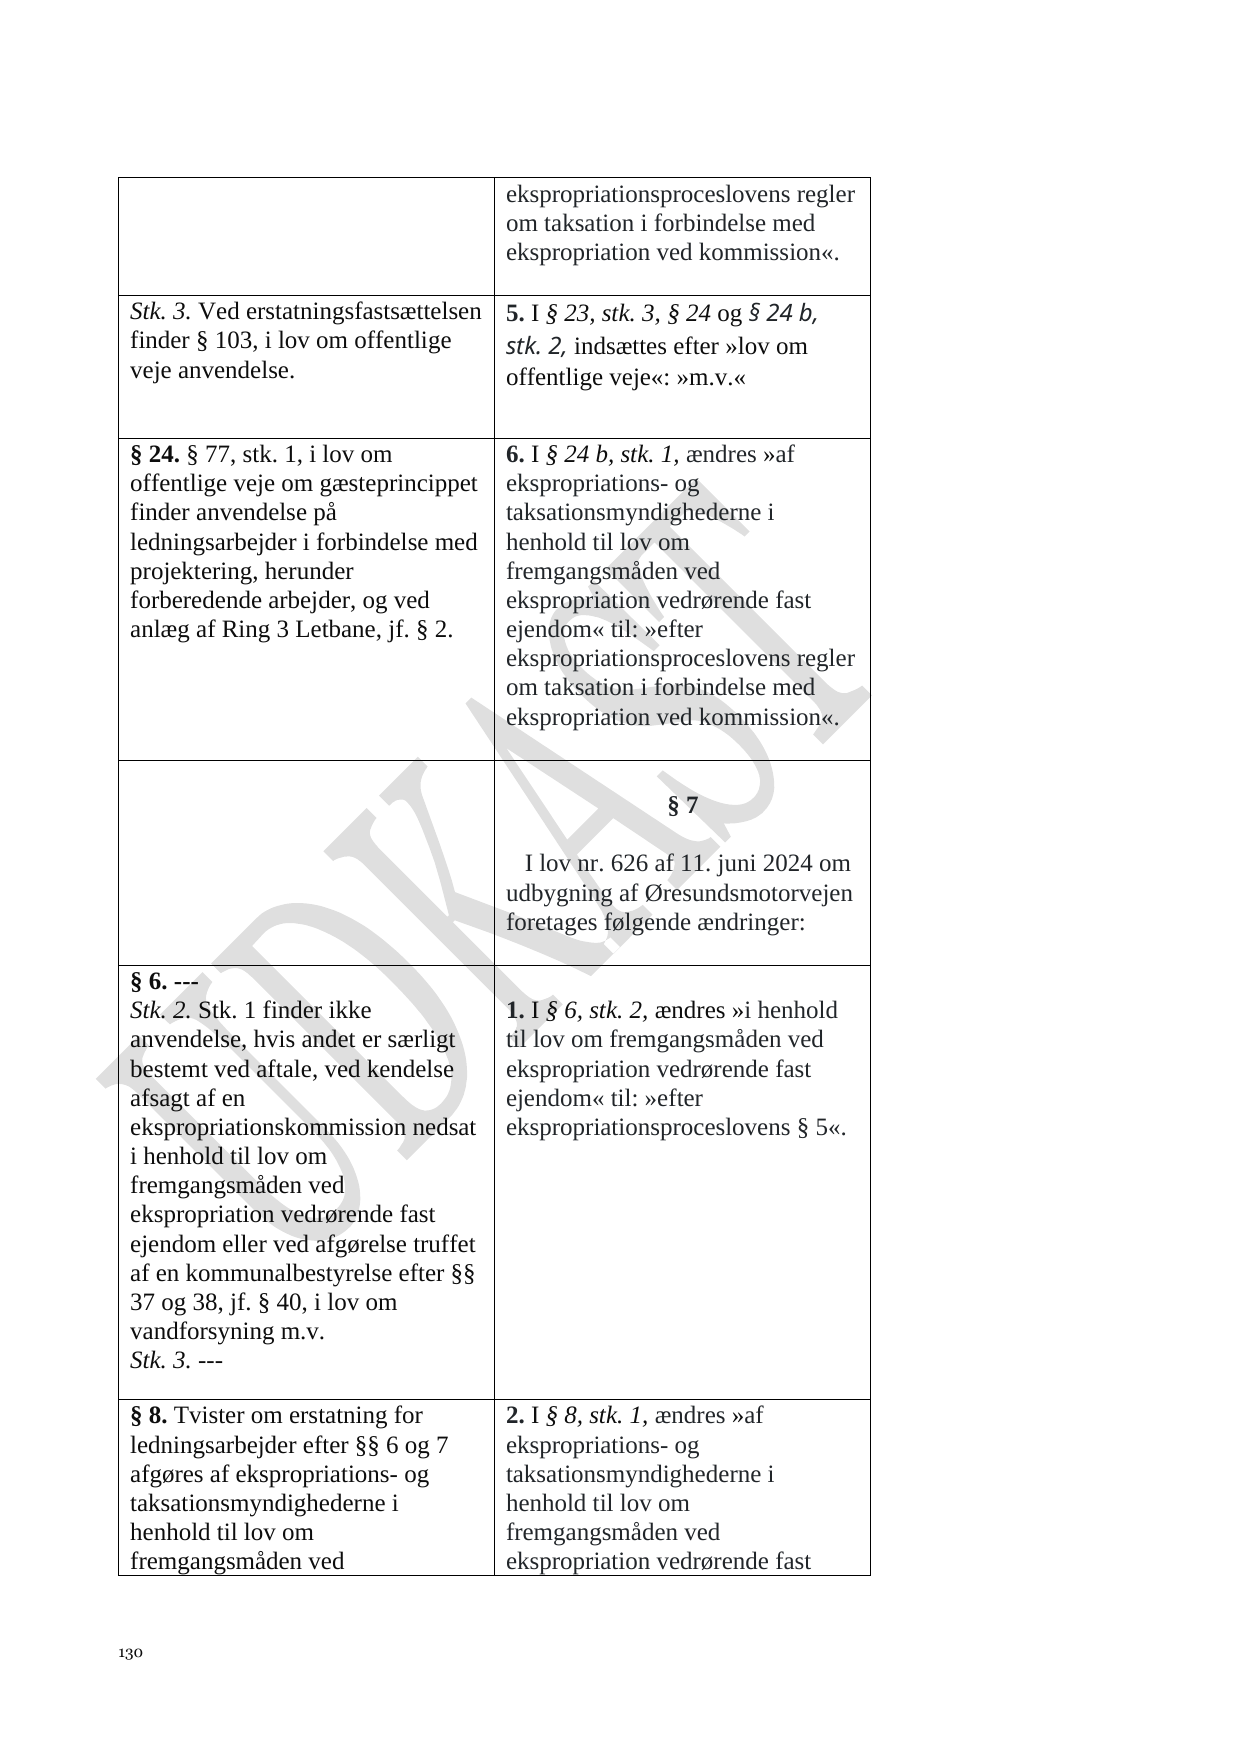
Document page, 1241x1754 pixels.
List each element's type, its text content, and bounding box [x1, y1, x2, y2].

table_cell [119, 178, 494, 295]
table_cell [119, 1400, 494, 1575]
table_cell § 24. § 77, stk. 1, i lov om offentlige veje om gæsteprincippet finder anvendelse på ledningsarbejder i forbindelse med projektering, herunder forberedende arbejder, og ved anlæg af Ring 3 Letbane, jf. § 2. [119, 439, 494, 759]
table_cell 1. I § 6, stk. 2, ændres »i henhold til lov om fremgangsmåden ved ekspropriation vedrørende fast ejendom« til: »efter ekspropriationsproceslovens § 5«. [495, 966, 870, 1399]
table_cell Stk. 3. Ved erstatningsfastsættelsen finder § 103, i lov om offentlige veje anvendelse. [119, 296, 494, 438]
table_cell § 7 I lov nr. 626 af 11. juni 2024 om udbygning af Øresundsmotorvejen foretages følgende ændringer: [495, 761, 870, 965]
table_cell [495, 1400, 870, 1575]
table_cell [119, 761, 494, 965]
table_cell 5. I § 23, stk. 3, § 24 og § 24 b, stk. 2, indsættes efter »lov om offentlige veje«: »m.v.« [495, 296, 870, 438]
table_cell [495, 178, 870, 295]
table_cell § 6. --- Stk. 2. Stk. 1 finder ikke anvendelse, hvis andet er særligt bestemt ved aftale, ved kendelse afsagt af en ekspropriationskommission nedsat i henhold til lov om fremgangsmåden ved ekspropriation vedrørende fast ejendom eller ved afgørelse truffet af en kommunalbestyrelse efter §§ 37 og 38, jf. § 40, i lov om vandforsyning m.v. Stk. 3. --- [119, 966, 494, 1399]
table_cell 6. I § 24 b, stk. 1, ændres »af ekspropriations- og taksationsmyndighederne i henhold til lov om fremgangsmåden ved ekspropriation vedrørende fast ejendom« til: »efter ekspropriationsproceslovens regler om taksation i forbindelse med ekspropriation ved kommission«. [495, 439, 870, 759]
